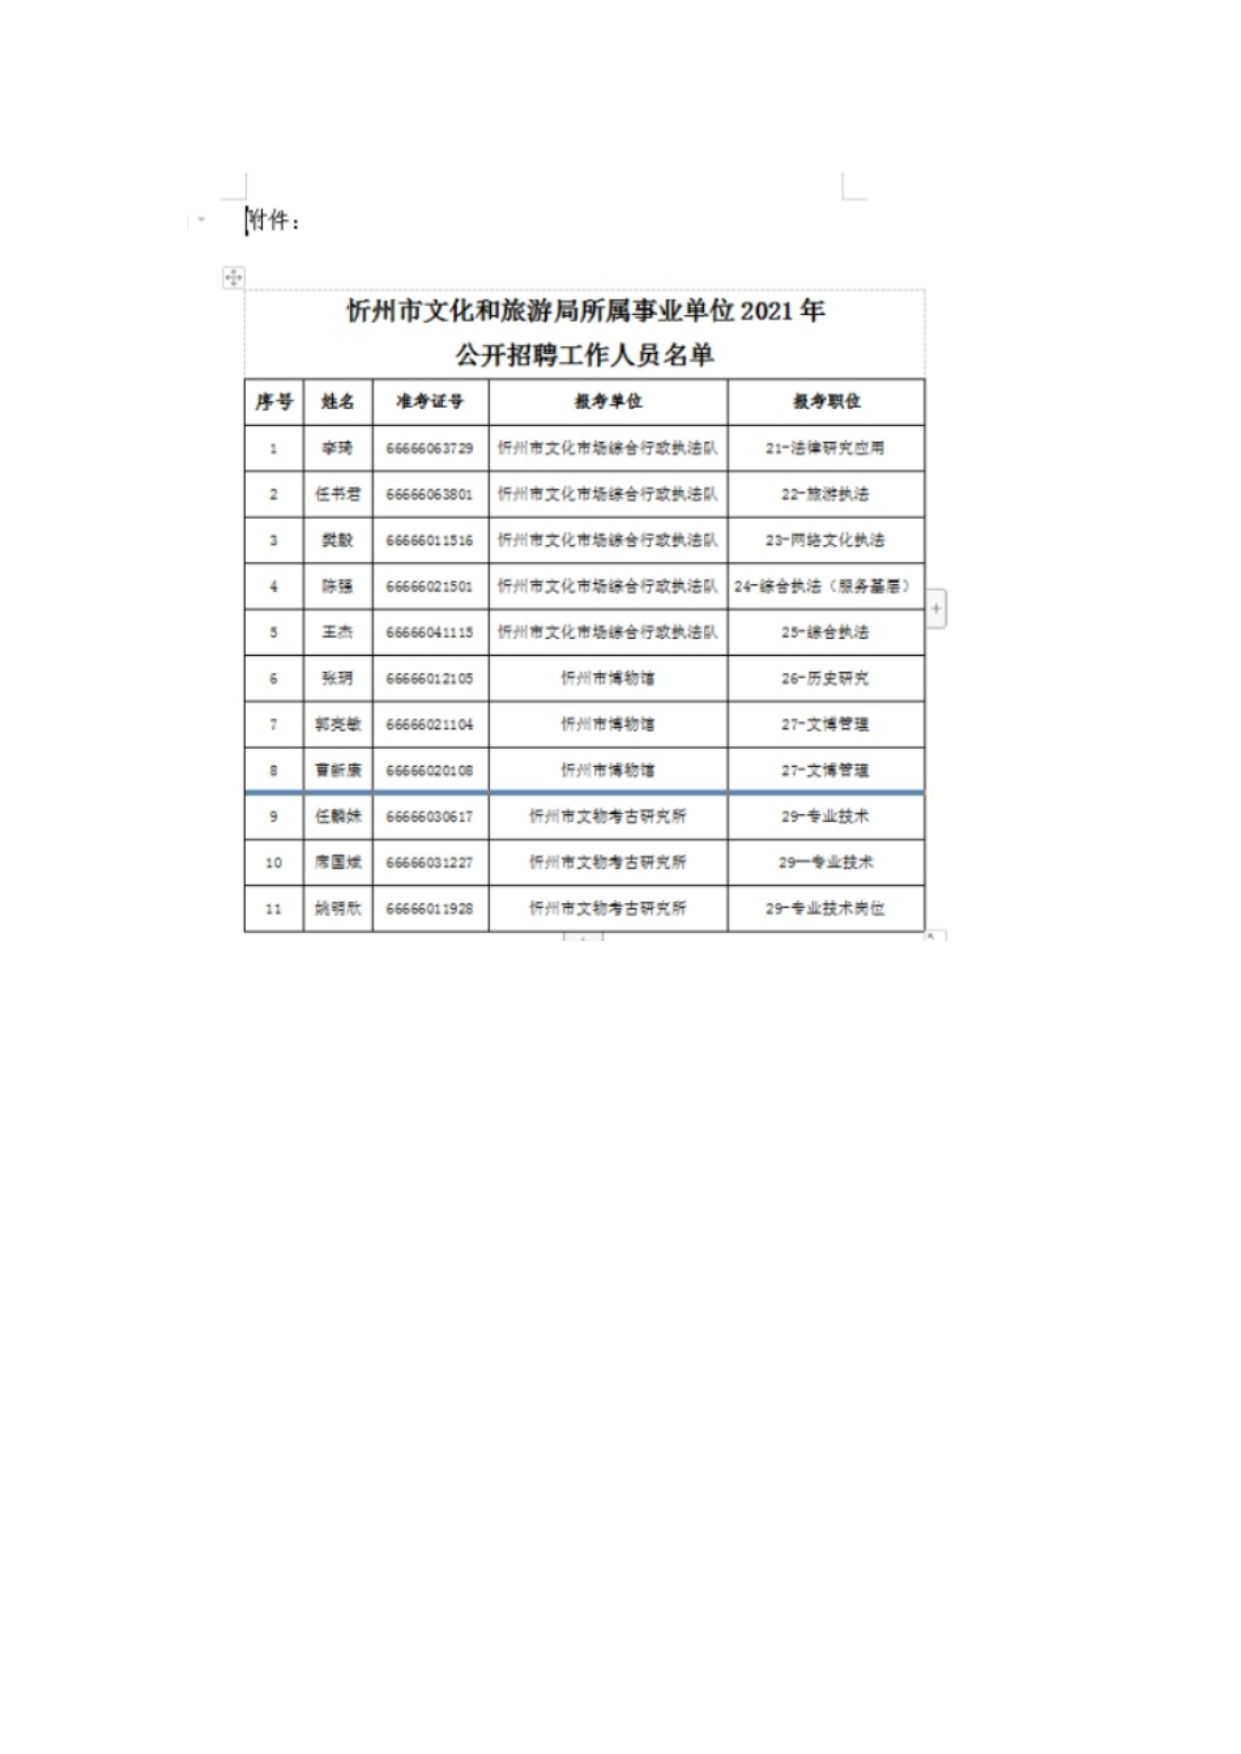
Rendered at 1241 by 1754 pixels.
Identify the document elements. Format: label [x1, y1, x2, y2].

picture [187, 162, 972, 941]
